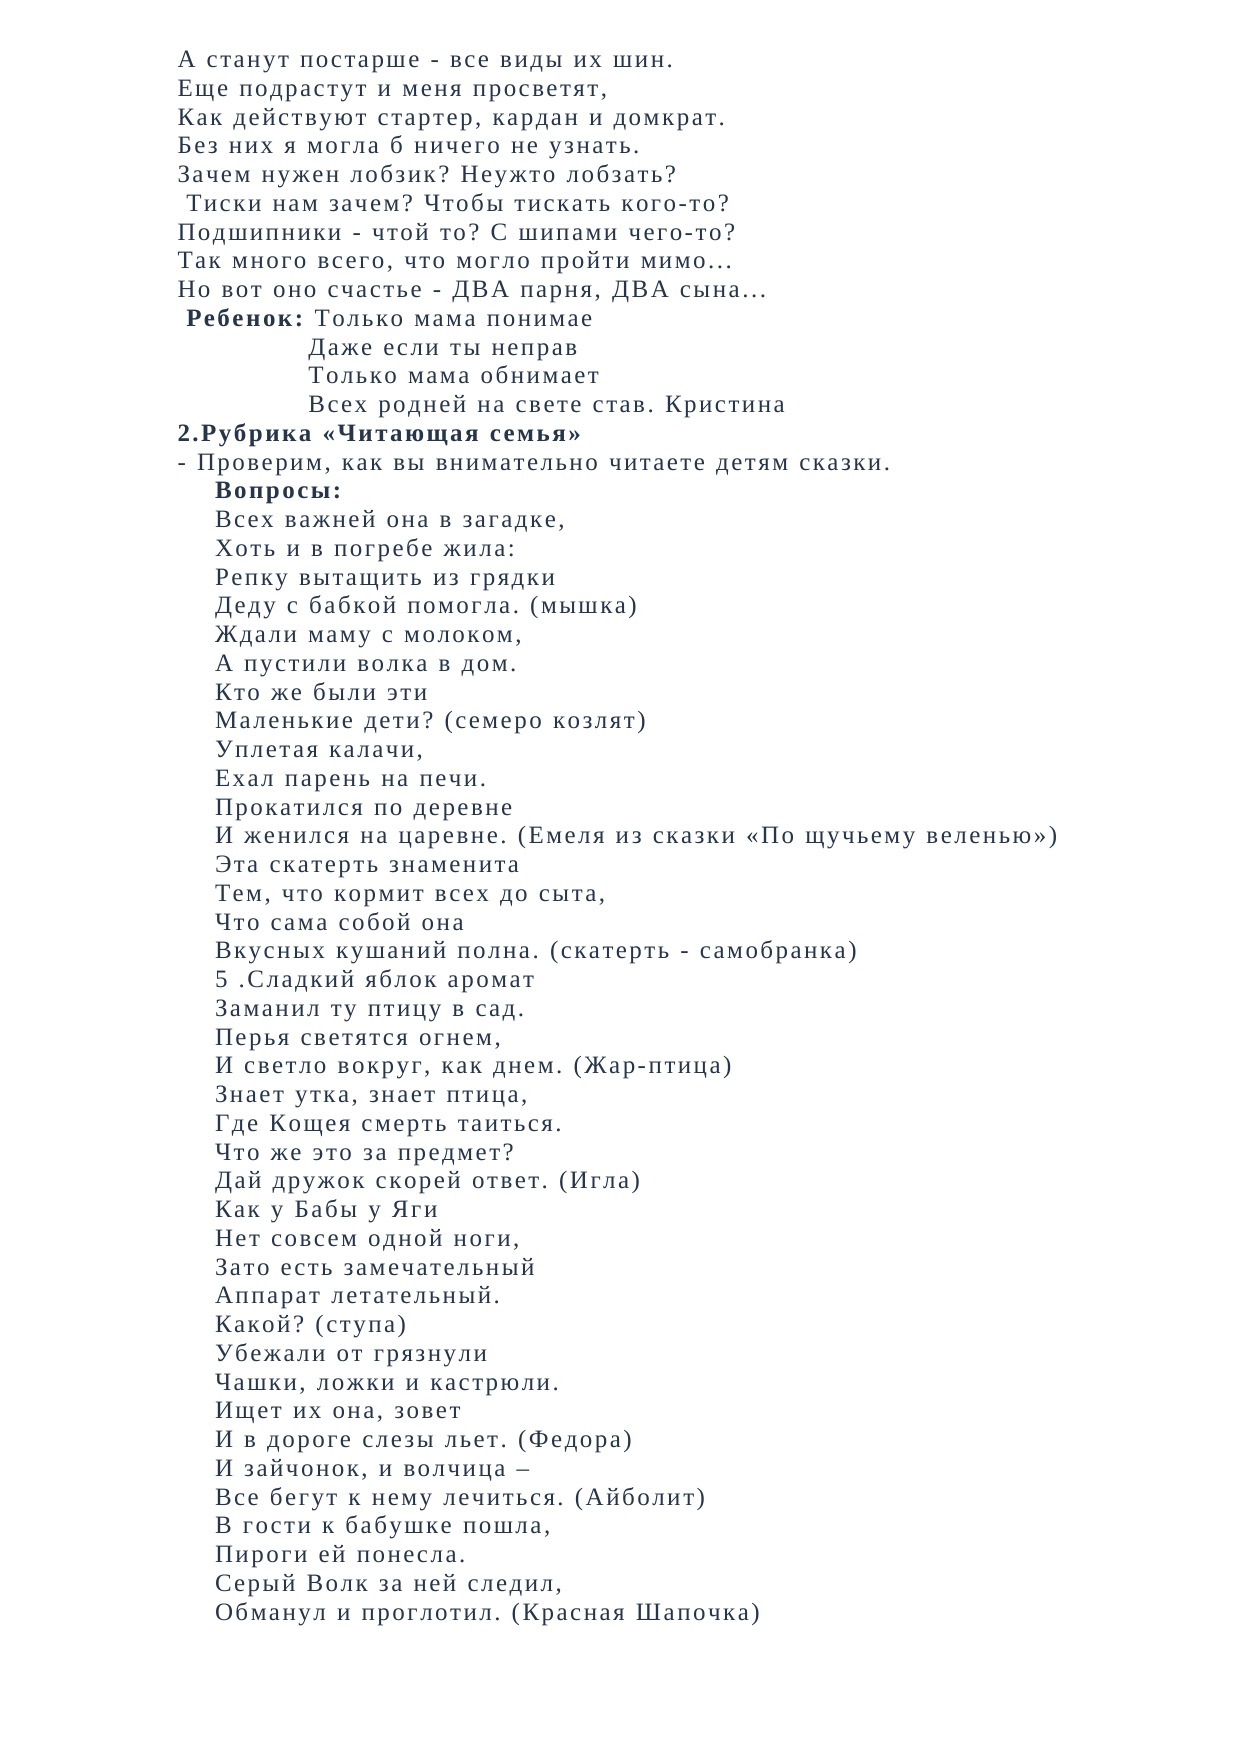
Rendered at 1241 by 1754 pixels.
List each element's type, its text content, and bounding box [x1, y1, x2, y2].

text И женился на царевне. (Емеля из сказки «По щучьему веленью») [215, 821, 1152, 849]
text В гости к бабушке пошла, [215, 1511, 1152, 1539]
text Что же это за предмет? [215, 1137, 1152, 1166]
text Без них я могла б ничего не узнать. [177, 131, 1152, 159]
text Тиски нам зачем? Чтобы тискать кого-то? [177, 188, 1152, 217]
text Уплетая калачи, [215, 734, 1152, 763]
text Где Кощея смерть таиться. [215, 1108, 1152, 1137]
text Ехал парень на печи. [215, 763, 1152, 792]
text - Проверим, как вы внимательно читаете детям сказки. [177, 447, 1152, 476]
text Еще подрастут и меня просветят, [177, 73, 1152, 102]
text Что сама собой она [215, 907, 1152, 936]
text Знает утка, знает птица, [215, 1079, 1152, 1108]
text Всех важней она в загадке, [215, 504, 1152, 533]
text Аппарат летательный. [215, 1281, 1152, 1309]
text Маленькие дети? (семеро козлят) [215, 706, 1152, 734]
text Кто же были эти [215, 677, 1152, 706]
text А пустили волка в дом. [215, 648, 1152, 677]
text Вкусных кушаний полна. (скатерть - самобранка) [215, 936, 1152, 964]
text Как у Бабы у Яги [215, 1194, 1152, 1223]
text Зато есть замечательный [215, 1252, 1152, 1281]
text Только мама обнимает [177, 361, 1152, 389]
text И светло вокруг, как днем. (Жар-птица) [215, 1051, 1152, 1079]
text Обманул и проглотил. (Красная Шапочка) [215, 1597, 1152, 1626]
text Как действуют стартер, кардан и домкрат. [177, 102, 1152, 131]
text Заманил ту птицу в сад. [215, 993, 1152, 1022]
text Пироги ей понесла. [215, 1539, 1152, 1568]
text 5 .Сладкий яблок аромат [215, 964, 1152, 993]
text Репку вытащить из грядки [215, 562, 1152, 591]
text Но вот оно счастье - ДВА парня, ДВА сына... [177, 274, 1152, 303]
text Убежали от грязнули [215, 1338, 1152, 1367]
text Эта скатерть знаменита [215, 849, 1152, 878]
text И зайчонок, и волчица – [215, 1453, 1152, 1482]
text Ждали маму с молоком, [215, 619, 1152, 648]
text 2.Рубрика «Читающая семья» [177, 418, 1152, 447]
text Тем, что кормит всех до сыта, [215, 878, 1152, 907]
text Чашки, ложки и кастрюли. [215, 1367, 1152, 1396]
text Прокатился по деревне [215, 792, 1152, 821]
text Даже если ты неправ [177, 332, 1152, 361]
text Вопросы: [215, 476, 1152, 504]
text Деду с бабкой помогла. (мышка) [215, 591, 1152, 619]
text А станут постарше - все виды их шин. [177, 44, 1152, 73]
text Какой? (ступа) [215, 1309, 1152, 1338]
text Так много всего, что могло пройти мимо... [177, 246, 1152, 274]
text Ребенок: Только мама понимае [177, 303, 1152, 332]
text Всех родней на свете став. Кристина [177, 389, 1152, 418]
text Нет совсем одной ноги, [215, 1223, 1152, 1252]
text Зачем нужен лобзик? Неужто лобзать? [177, 159, 1152, 188]
text Ищет их она, зовет [215, 1396, 1152, 1424]
text Подшипники - чтой то? С шипами чего-то? [177, 217, 1152, 246]
text И в дороге слезы льет. (Федора) [215, 1424, 1152, 1453]
text Все бегут к нему лечиться. (Айболит) [215, 1482, 1152, 1511]
text Перья светятся огнем, [215, 1022, 1152, 1051]
text Дай дружок скорей ответ. (Игла) [215, 1166, 1152, 1194]
text Серый Волк за ней следил, [215, 1568, 1152, 1597]
text Хоть и в погребе жила: [215, 533, 1152, 562]
